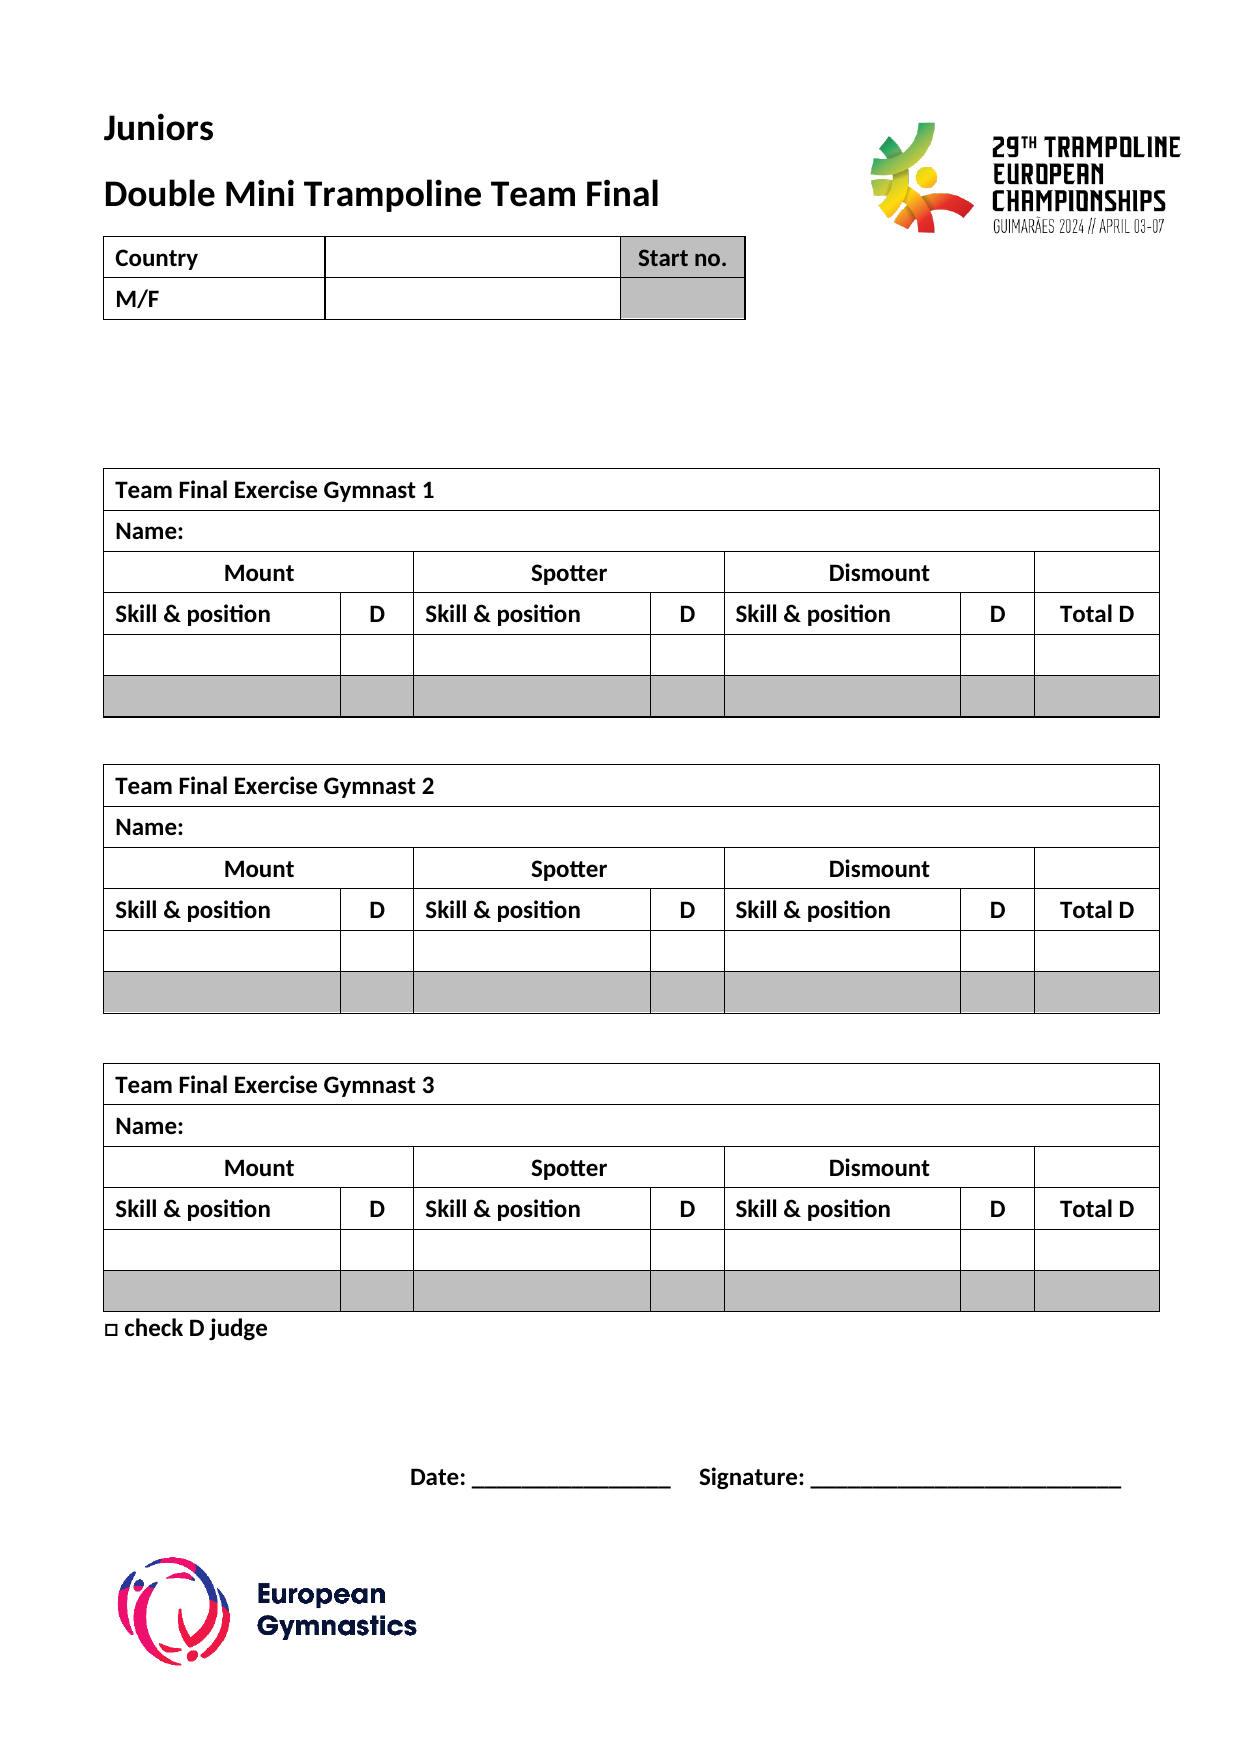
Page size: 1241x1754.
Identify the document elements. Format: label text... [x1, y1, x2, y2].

table_cell [1035, 1147, 1159, 1187]
table_cell [961, 1271, 1034, 1311]
table_cell Dismount [725, 1147, 1034, 1187]
table_cell Skill & position [414, 593, 650, 634]
table_cell [725, 972, 960, 1012]
table_cell [961, 635, 1034, 675]
table_cell [104, 676, 340, 716]
table_cell Skill & position [725, 1188, 960, 1228]
table_cell [961, 1230, 1034, 1270]
table_cell M/F [104, 278, 324, 318]
table_cell Name: [104, 807, 1159, 847]
table_cell [725, 1230, 960, 1270]
table_cell [725, 1271, 960, 1311]
table_cell [961, 972, 1034, 1012]
table_cell [1035, 676, 1159, 716]
table_cell [651, 635, 724, 675]
table_cell [1035, 848, 1159, 888]
table_cell Skill & position [725, 889, 960, 930]
table_cell [725, 635, 960, 675]
table_cell D [341, 1188, 413, 1228]
picture [850, 105, 1201, 255]
table_cell [104, 1230, 340, 1270]
table_cell [104, 635, 340, 675]
text Juniors [103, 103, 1122, 149]
table_cell Mount [104, 848, 413, 888]
table_cell [414, 1271, 650, 1311]
table_cell Name: [104, 1105, 1159, 1146]
table_cell [341, 972, 413, 1012]
text Date: ________________ Signature: _________________________ [103, 1461, 1122, 1491]
table_header Start no. [621, 237, 744, 277]
table_cell [651, 1271, 724, 1311]
table_cell D [651, 889, 724, 930]
table_cell [961, 676, 1034, 716]
table_cell [1035, 635, 1159, 675]
table_cell D [961, 889, 1034, 930]
table_cell [414, 931, 650, 971]
table_cell [651, 972, 724, 1012]
table_cell D [651, 593, 724, 634]
table_cell [414, 635, 650, 675]
table_cell [1035, 972, 1159, 1012]
table_header [326, 237, 620, 277]
table_cell Skill & position [725, 593, 960, 634]
table_cell [104, 1271, 340, 1311]
table_cell Name: [104, 511, 1159, 551]
table_cell Mount [104, 552, 413, 592]
table_cell D [341, 889, 413, 930]
table_cell [341, 635, 413, 675]
table_cell [651, 1230, 724, 1270]
table_cell Mount [104, 1147, 413, 1187]
table_cell D [341, 593, 413, 634]
table_cell Skill & position [104, 889, 340, 930]
table_cell [104, 972, 340, 1012]
table_cell Spotter [414, 1147, 724, 1187]
table_cell Skill & position [104, 593, 340, 634]
table_cell [1035, 931, 1159, 971]
table_header Country [104, 237, 324, 277]
table_cell Skill & position [104, 1188, 340, 1228]
table_cell Total D [1035, 593, 1159, 634]
picture [78, 1537, 456, 1685]
table_cell Total D [1035, 1188, 1159, 1228]
table_cell [961, 931, 1034, 971]
table_cell [651, 676, 724, 716]
table_cell [104, 931, 340, 971]
table_cell D [961, 1188, 1034, 1228]
table_cell Skill & position [414, 889, 650, 930]
table_cell [621, 278, 744, 318]
table_cell [651, 931, 724, 971]
table_cell D [651, 1188, 724, 1228]
text □ check D judge [103, 1312, 1122, 1343]
table_cell Spotter [414, 848, 724, 888]
table_cell Dismount [725, 552, 1034, 592]
table_cell [341, 1230, 413, 1270]
table_cell [414, 676, 650, 716]
table_header Team Final Exercise Gymnast 2 [104, 765, 1159, 806]
text Double Mini Trampoline Team Final [103, 169, 1122, 215]
table_cell [725, 931, 960, 971]
table_cell [725, 676, 960, 716]
table_cell Dismount [725, 848, 1034, 888]
table_cell [1035, 552, 1159, 592]
table_cell [414, 1230, 650, 1270]
table_cell [341, 931, 413, 971]
table_cell Skill & position [414, 1188, 650, 1228]
table_cell D [961, 593, 1034, 634]
table_cell [414, 972, 650, 1012]
table_cell [341, 676, 413, 716]
table_cell [1035, 1230, 1159, 1270]
table_cell Spotter [414, 552, 724, 592]
table_cell Total D [1035, 889, 1159, 930]
table_header Team Final Exercise Gymnast 1 [104, 469, 1159, 509]
table_header Team Final Exercise Gymnast 3 [104, 1064, 1159, 1104]
table_cell [341, 1271, 413, 1311]
table_cell [326, 278, 620, 318]
table_cell [1035, 1271, 1159, 1311]
